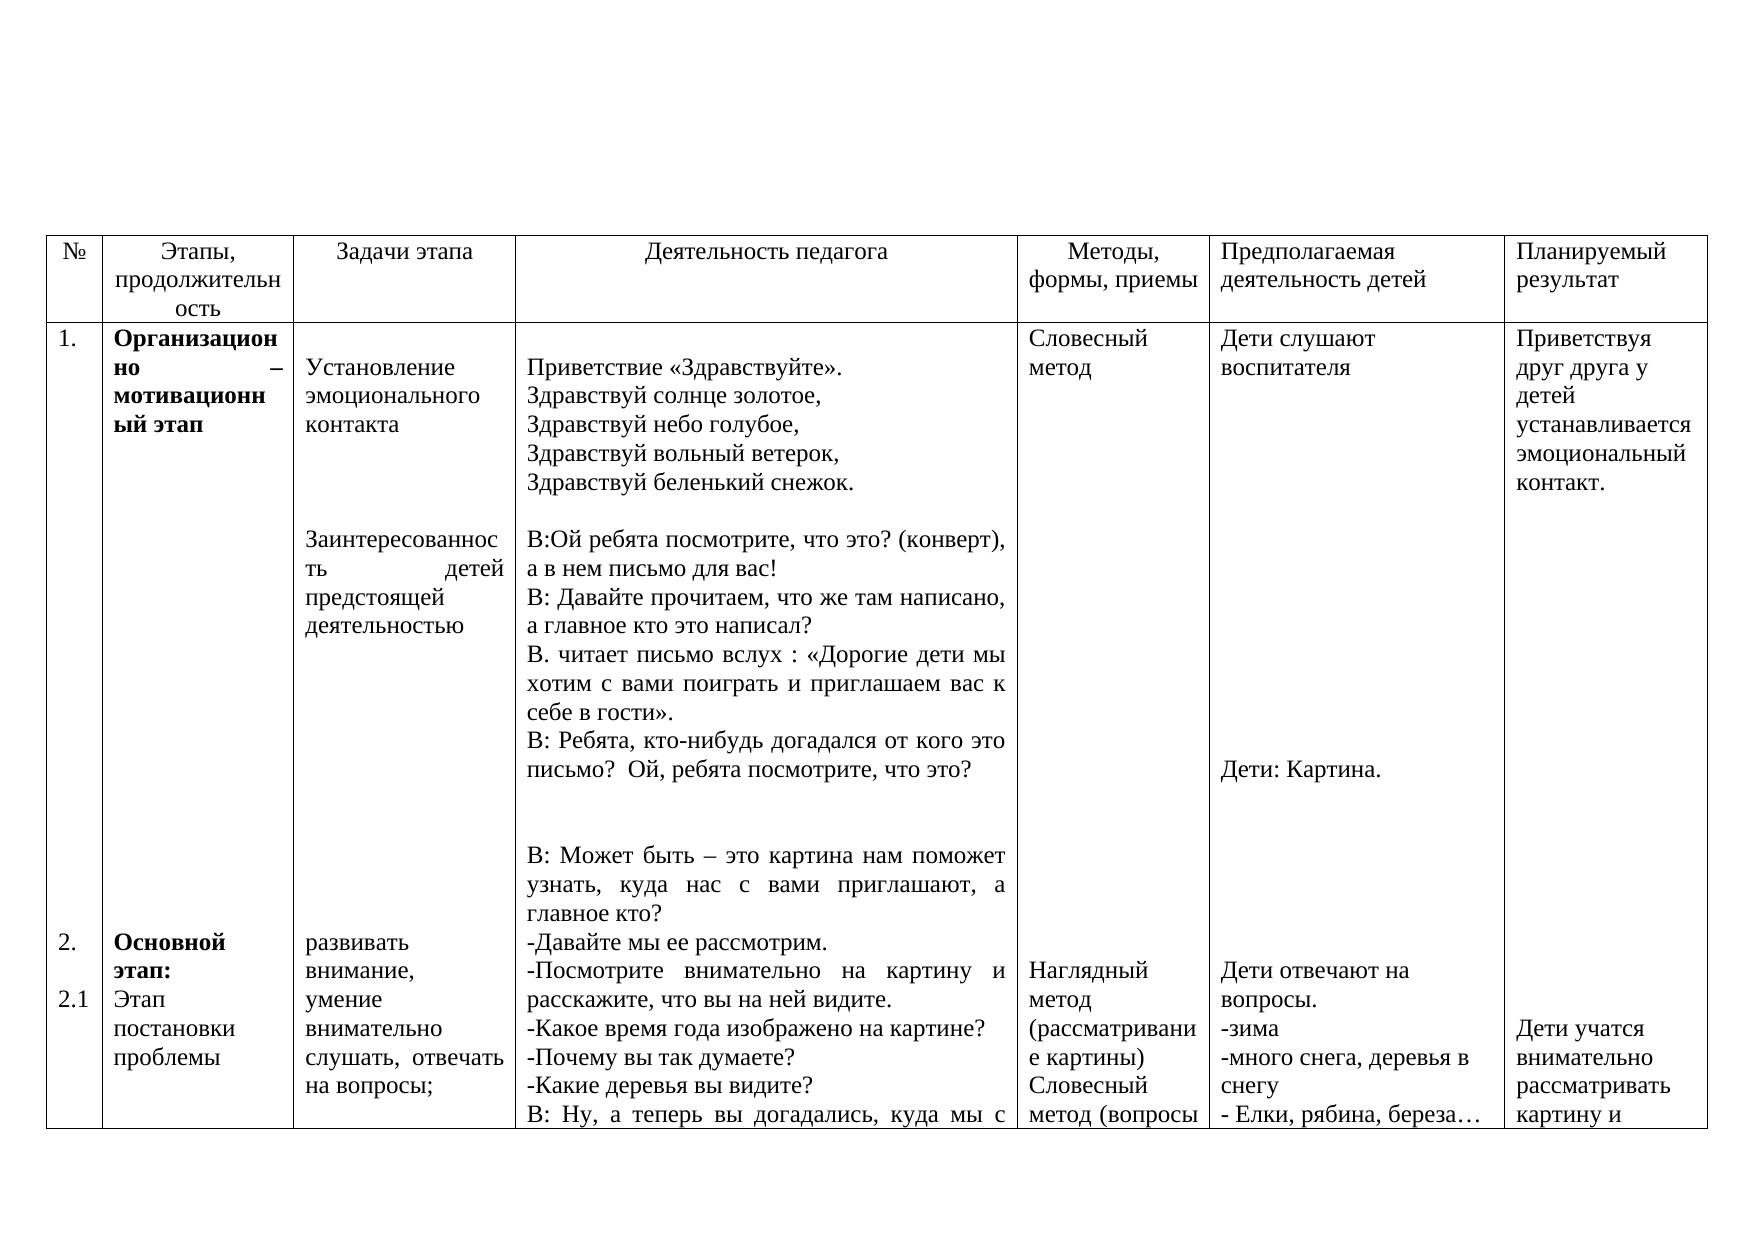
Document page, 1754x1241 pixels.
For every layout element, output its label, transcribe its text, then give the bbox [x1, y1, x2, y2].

table_header Деятельность педагога [516, 236, 1017, 322]
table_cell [294, 323, 515, 1128]
table_header Планируемый результат [1505, 236, 1707, 322]
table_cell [516, 323, 1017, 1128]
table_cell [47, 323, 102, 1128]
table_header Методы, формы, приемы [1018, 236, 1209, 322]
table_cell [1018, 323, 1209, 1128]
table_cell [1505, 323, 1707, 1128]
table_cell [103, 323, 293, 1128]
table_header № [47, 236, 102, 322]
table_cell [1210, 323, 1504, 1128]
table_header Этапы, продолжительность [103, 236, 293, 322]
table_header Задачи этапа [294, 236, 515, 322]
table_header Предполагаемая деятельность детей [1210, 236, 1504, 322]
